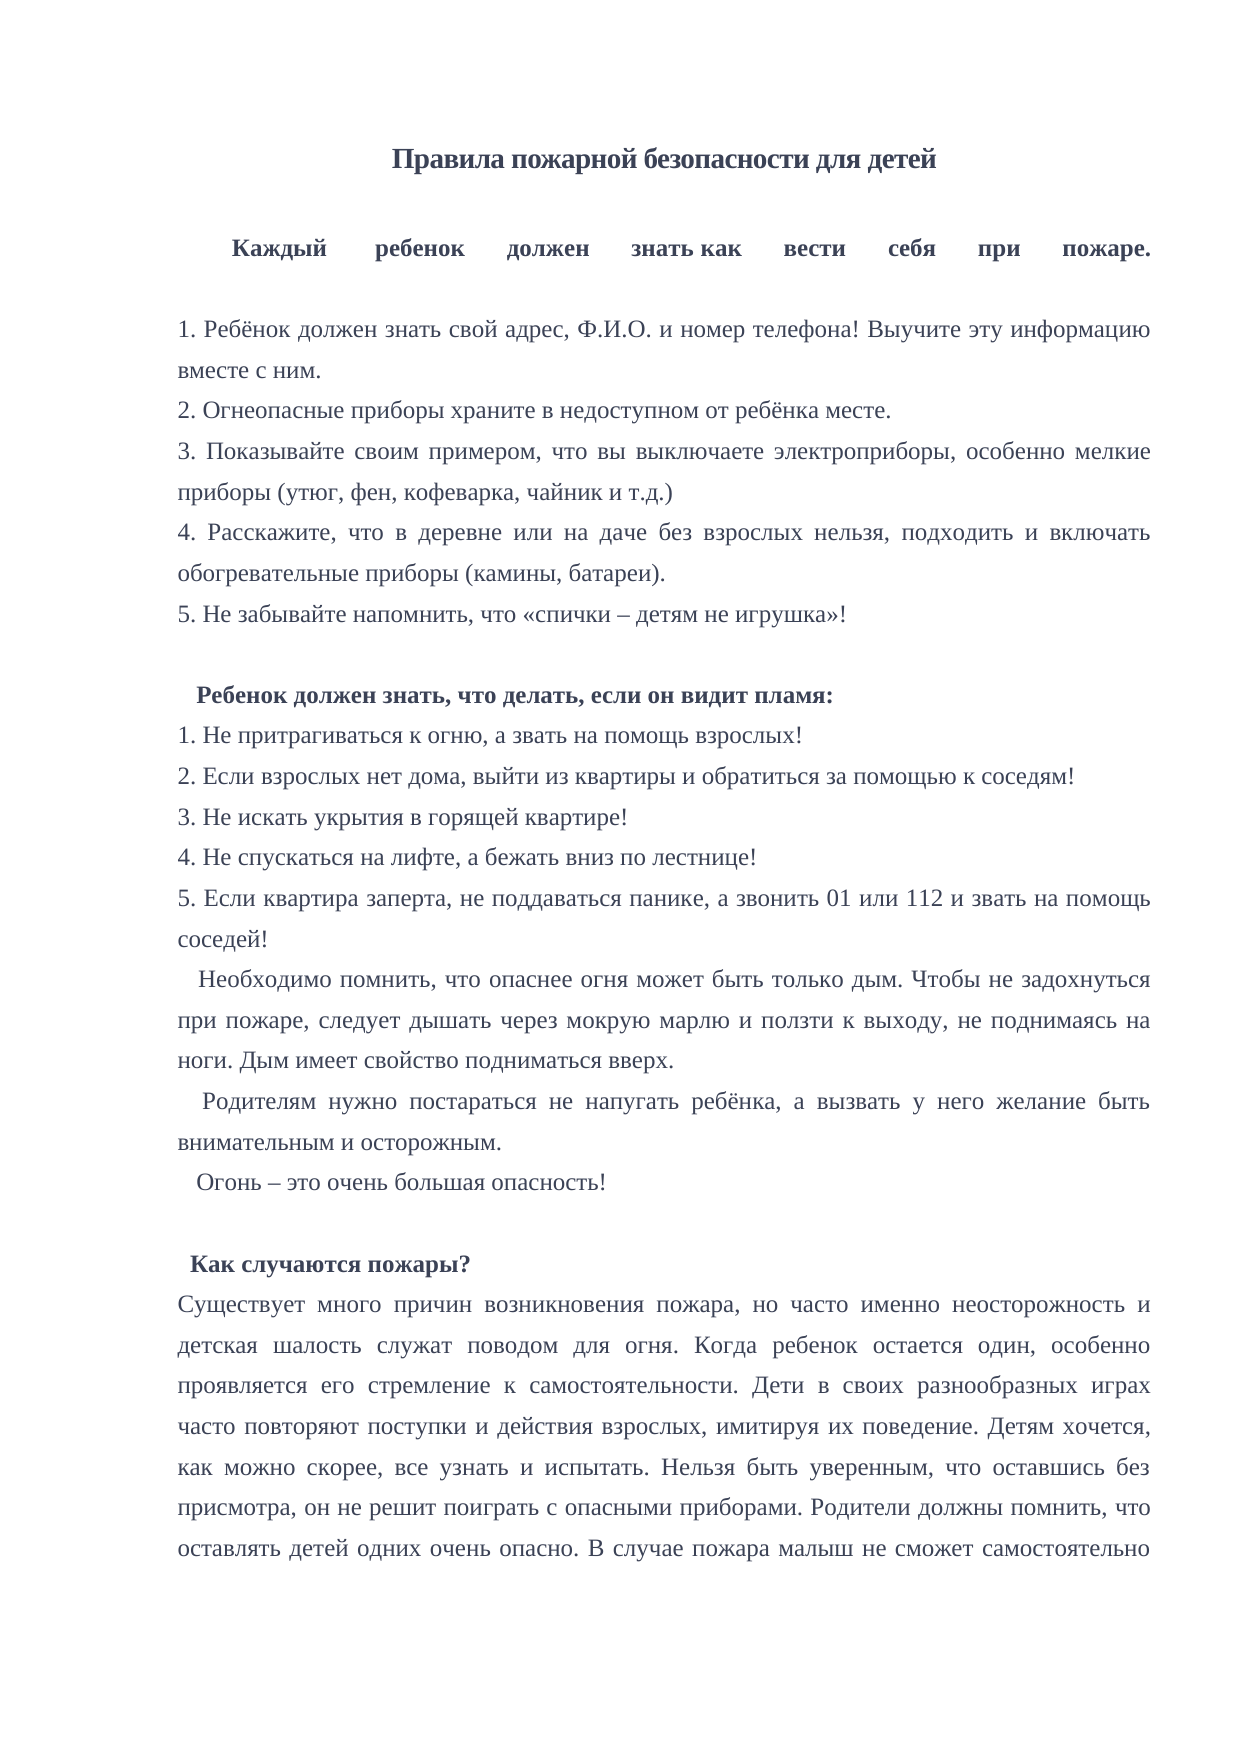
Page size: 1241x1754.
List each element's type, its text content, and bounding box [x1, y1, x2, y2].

text Ребенок должен знать, что делать, если он видит пламя: [177, 668, 1152, 709]
text 5. Не забывайте напомнить, что «спички – детям не игрушка»! [177, 587, 1152, 627]
text 3. Показывайте своим примером, что вы выключаете электроприборы, особенно мелкие приборы (утюг, фен, кофеварка, чайник и т.д.) [177, 424, 1152, 506]
text Каждый ребенок должен знать как вести себя при пожаре. [177, 221, 1152, 302]
text 3. Не искать укрытия в горящей квартире! [177, 790, 1152, 831]
text 2. Огнеопасные приборы храните в недоступном от ребёнка месте. [177, 384, 1152, 424]
text 1. Не притрагиваться к огню, а звать на помощь взрослых! [177, 709, 1152, 749]
text Как случаются пожары? [177, 1237, 1152, 1277]
text 4. Расскажите, что в деревне или на даче без взрослых нельзя, подходить и включать обогревательные приборы (камины, батареи). [177, 506, 1152, 587]
text Огонь – это очень большая опасность! [177, 1156, 1152, 1196]
text 5. Если квартира заперта, не поддаваться панике, а звонить 01 или 112 и звать на помощь соседей! [177, 871, 1152, 952]
text 2. Если взрослых нет дома, выйти из квартиры и обратиться за помощью к соседям! [177, 749, 1152, 790]
text 1. Ребёнок должен знать свой адрес, Ф.И.О. и номер телефона! Выучите эту информацию вместе с ним. [177, 302, 1152, 384]
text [177, 1277, 1152, 1562]
text Правила пожарной безопасности для детей [177, 118, 1152, 174]
text Необходимо помнить, что опаснее огня может быть только дым. Чтобы не задохнуться при пожаре, следует дышать через мокрую марлю и ползти к выходу, не поднимаясь на ноги. Дым имеет свойство подниматься вверх. [177, 952, 1152, 1074]
text 4. Не спускаться на лифте, а бежать вниз по лестнице! [177, 831, 1152, 871]
text Родителям нужно постараться не напугать ребёнка, а вызвать у него желание быть внимательным и осторожным. [177, 1074, 1152, 1156]
